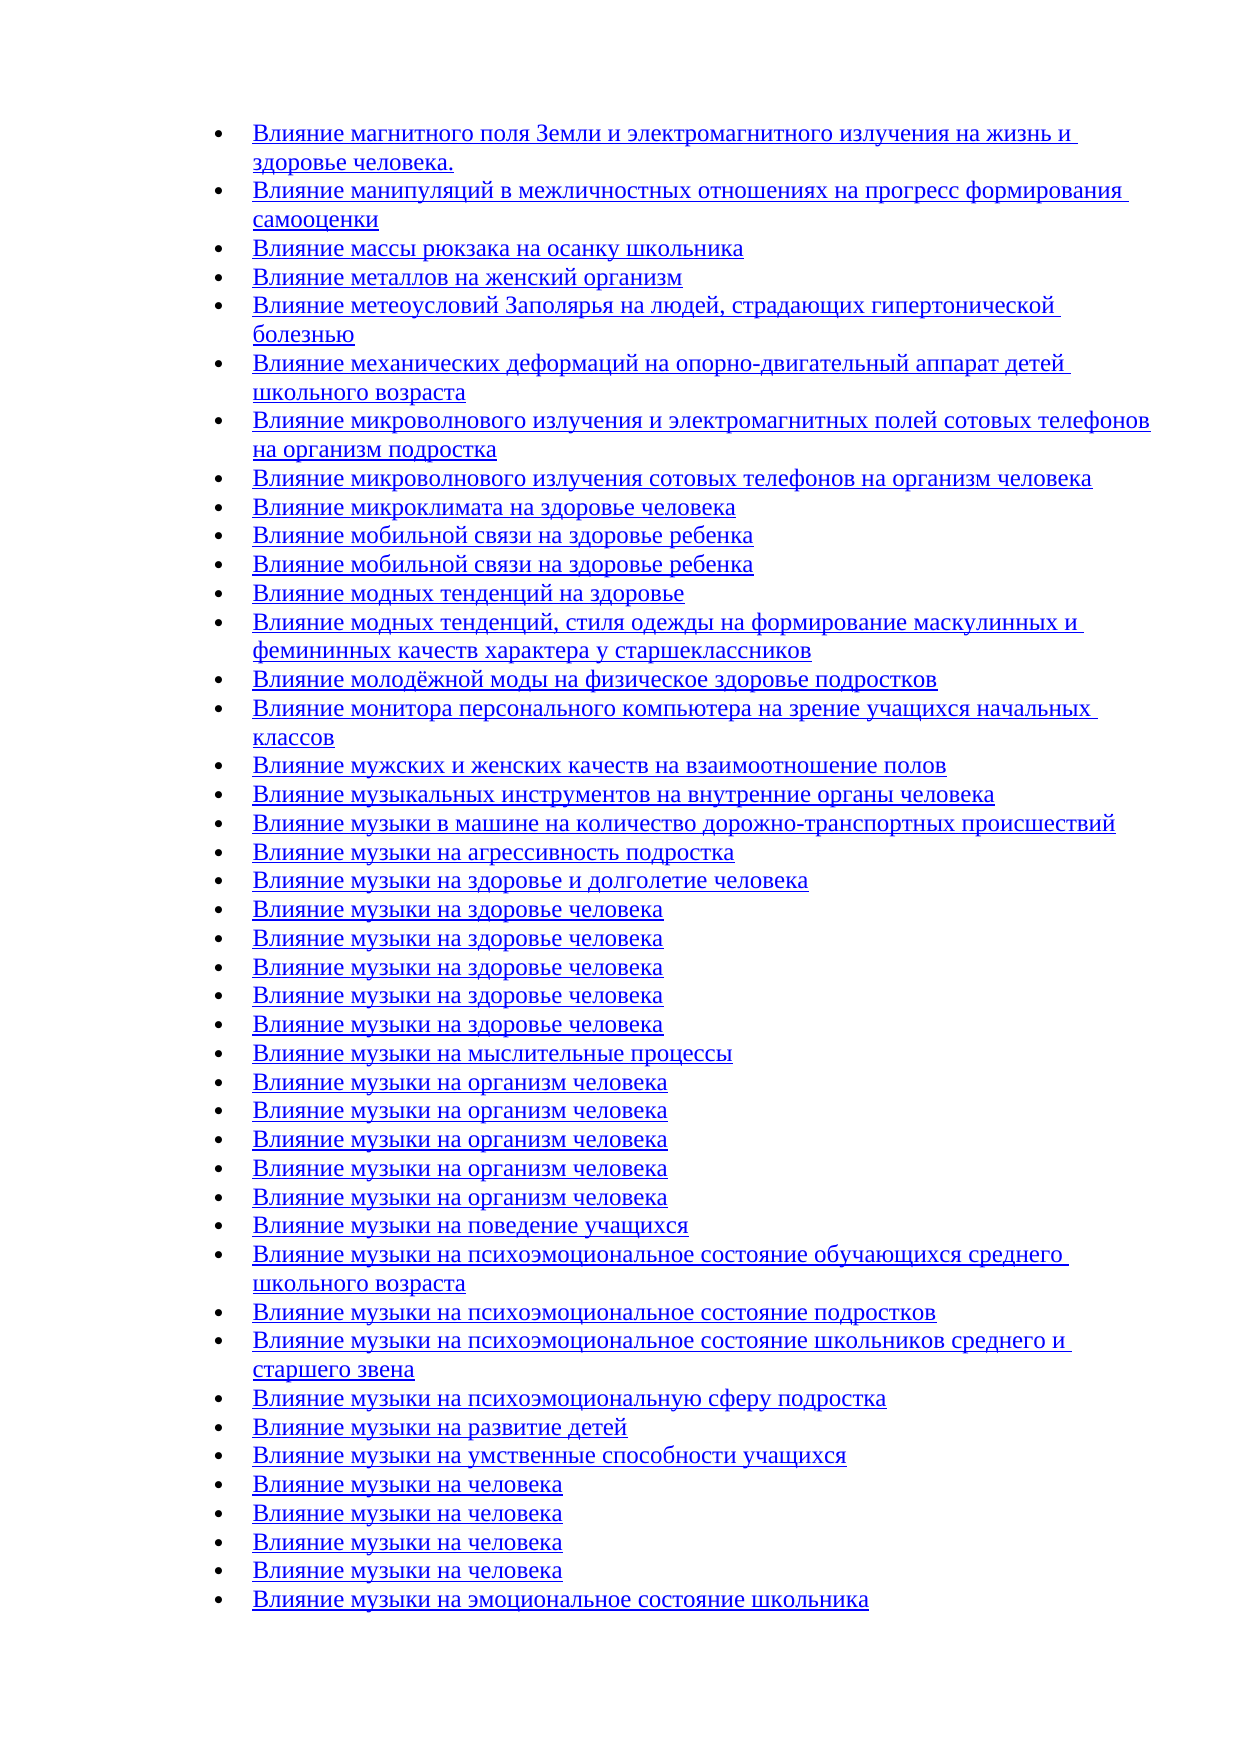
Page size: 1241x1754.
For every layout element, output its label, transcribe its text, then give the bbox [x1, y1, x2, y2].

list Влияние музыки на человека [215, 1498, 1152, 1527]
list Влияние музыки на поведение учащихся [215, 1211, 1152, 1239]
list Влияние музыки на мыслительные процессы [215, 1038, 1152, 1067]
list Влияние музыки на организм человека [215, 1096, 1152, 1124]
list Влияние музыки на организм человека [215, 1182, 1152, 1211]
list Влияние музыки на умственные способности учащихся [215, 1441, 1152, 1469]
list Влияние музыки на человека [215, 1527, 1152, 1556]
list Влияние музыки на психоэмоциональное состояние подростков [215, 1297, 1152, 1326]
list Влияние манипуляций в межличностных отношениях на прогресс формирования самооценки [215, 176, 1152, 233]
list Влияние мобильной связи на здоровье ребенка [215, 549, 1152, 578]
list Влияние музыки на здоровье человека [215, 952, 1152, 981]
list Влияние музыки на человека [215, 1469, 1152, 1498]
list Влияние мужских и женских качеств на взаимоотношение полов [215, 751, 1152, 779]
list Влияние музыки на здоровье и долголетие человека [215, 866, 1152, 894]
list Влияние микроклимата на здоровье человека [215, 492, 1152, 521]
list Влияние музыки на человека [215, 1556, 1152, 1584]
list Влияние музыки на здоровье человека [215, 981, 1152, 1009]
list Влияние магнитного поля Земли и электромагнитного излучения на жизнь и здоровье человека. [215, 118, 1152, 176]
list Влияние музыки на здоровье человека [215, 1009, 1152, 1038]
list Влияние молодёжной моды на физическое здоровье подростков [215, 664, 1152, 693]
list Влияние музыки в машине на количество дорожно-транспортных происшествий [215, 808, 1152, 837]
list Влияние музыки на здоровье человека [215, 894, 1152, 923]
list Влияние музыки на здоровье человека [215, 923, 1152, 952]
list Влияние музыки на агрессивность подростка [215, 837, 1152, 866]
list Влияние механических деформаций на опорно-двигательный аппарат детей школьного возраста [215, 348, 1152, 406]
list Влияние модных тенденций на здоровье [215, 578, 1152, 607]
list Влияние музыки на развитие детей [215, 1412, 1152, 1441]
list Влияние музыки на психоэмоциональное состояние школьников среднего и старшего звена [215, 1326, 1152, 1383]
list Влияние музыки на организм человека [215, 1067, 1152, 1096]
list Влияние музыки на организм человека [215, 1153, 1152, 1182]
list Влияние металлов на женский организм [215, 262, 1152, 291]
list Влияние монитора персонального компьютера на зрение учащихся начальных классов [215, 693, 1152, 751]
list Влияние модных тенденций, стиля одежды на формирование маскулинных и фемининных качеств характера у старшеклассников [215, 607, 1152, 664]
list Влияние микроволнового излучения сотовых телефонов на организм человека [215, 463, 1152, 492]
list Влияние метеоусловий Заполярья на людей, страдающих гипертонической болезнью [215, 291, 1152, 348]
list Влияние музыки на эмоциональное состояние школьника [215, 1584, 1152, 1613]
list Влияние музыки на организм человека [215, 1124, 1152, 1153]
list Влияние музыкальных инструментов на внутренние органы человека [215, 779, 1152, 808]
list Влияние микроволнового излучения и электромагнитных полей сотовых телефонов на организм подростка [215, 406, 1152, 463]
list Влияние музыки на психоэмоциональную сферу подростка [215, 1383, 1152, 1412]
list Влияние музыки на психоэмоциональное состояние обучающихся среднего школьного возраста [215, 1239, 1152, 1297]
list Влияние массы рюкзака на осанку школьника [215, 233, 1152, 262]
list Влияние мобильной связи на здоровье ребенка [215, 521, 1152, 549]
